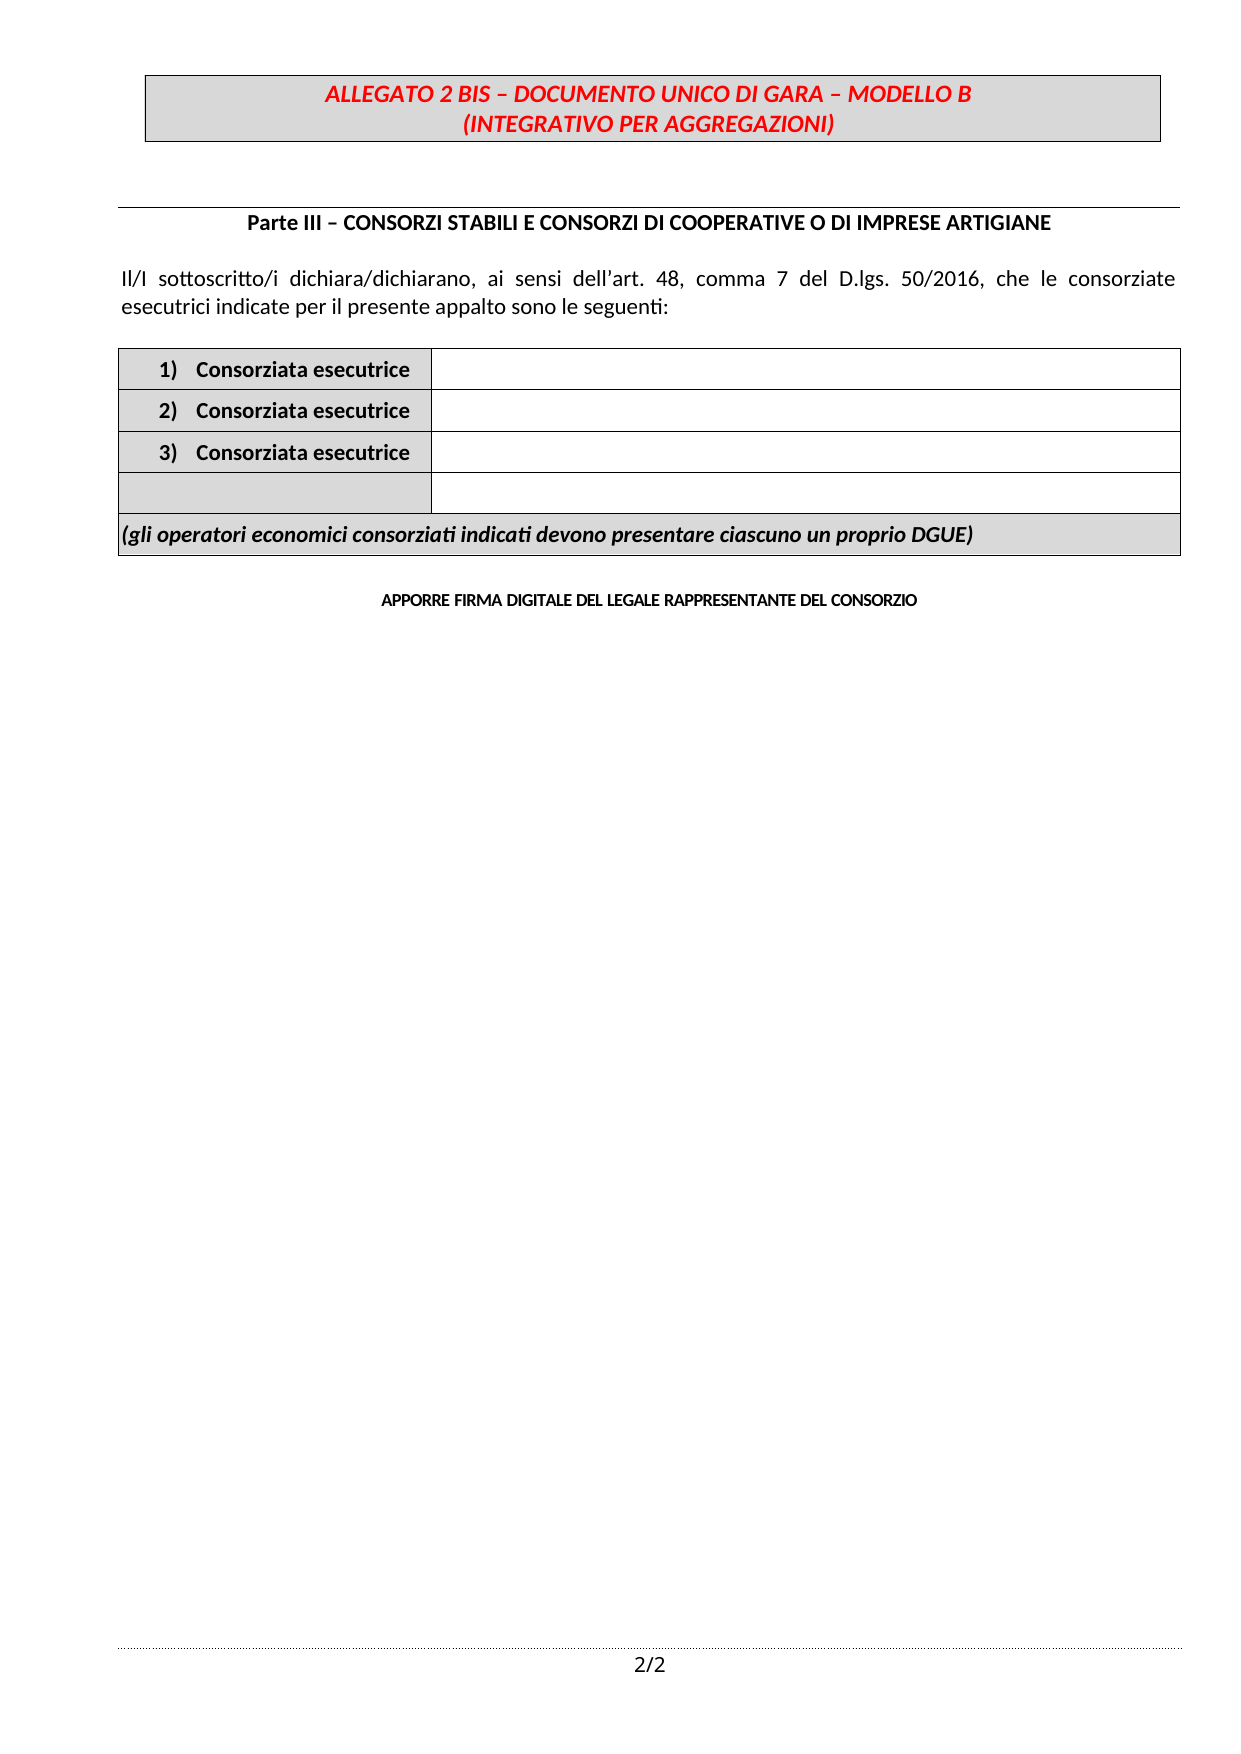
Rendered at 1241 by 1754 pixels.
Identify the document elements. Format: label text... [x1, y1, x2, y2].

table_cell [432, 390, 1180, 431]
table_cell (gli operatori economici consorziati indicati devono presentare ciascuno un proprio DGUE) [119, 514, 1180, 554]
table_cell Consorziata esecutrice [119, 432, 431, 472]
table_cell Consorziata esecutrice [119, 390, 431, 431]
table_cell [432, 432, 1180, 472]
text apporre firma digitale del legale rappresentante del consorzio [118, 584, 1181, 612]
table_header Parte III – CONSORZI STABILI E CONSORZI DI COOPERATIVE O DI IMPRESE ARTIGIANE Il/I sottoscritto/i dichiara/dichiarano, ai sensi dell’art. 48, comma 7 del D.lgs. 50/2016, che le consorziate esecutrici indicate per il presente appalto sono le seguenti: [118, 208, 1180, 348]
table_cell Consorziata esecutrice [119, 349, 431, 389]
table_cell [432, 349, 1180, 389]
table_cell [119, 473, 431, 513]
table_cell [432, 473, 1180, 513]
